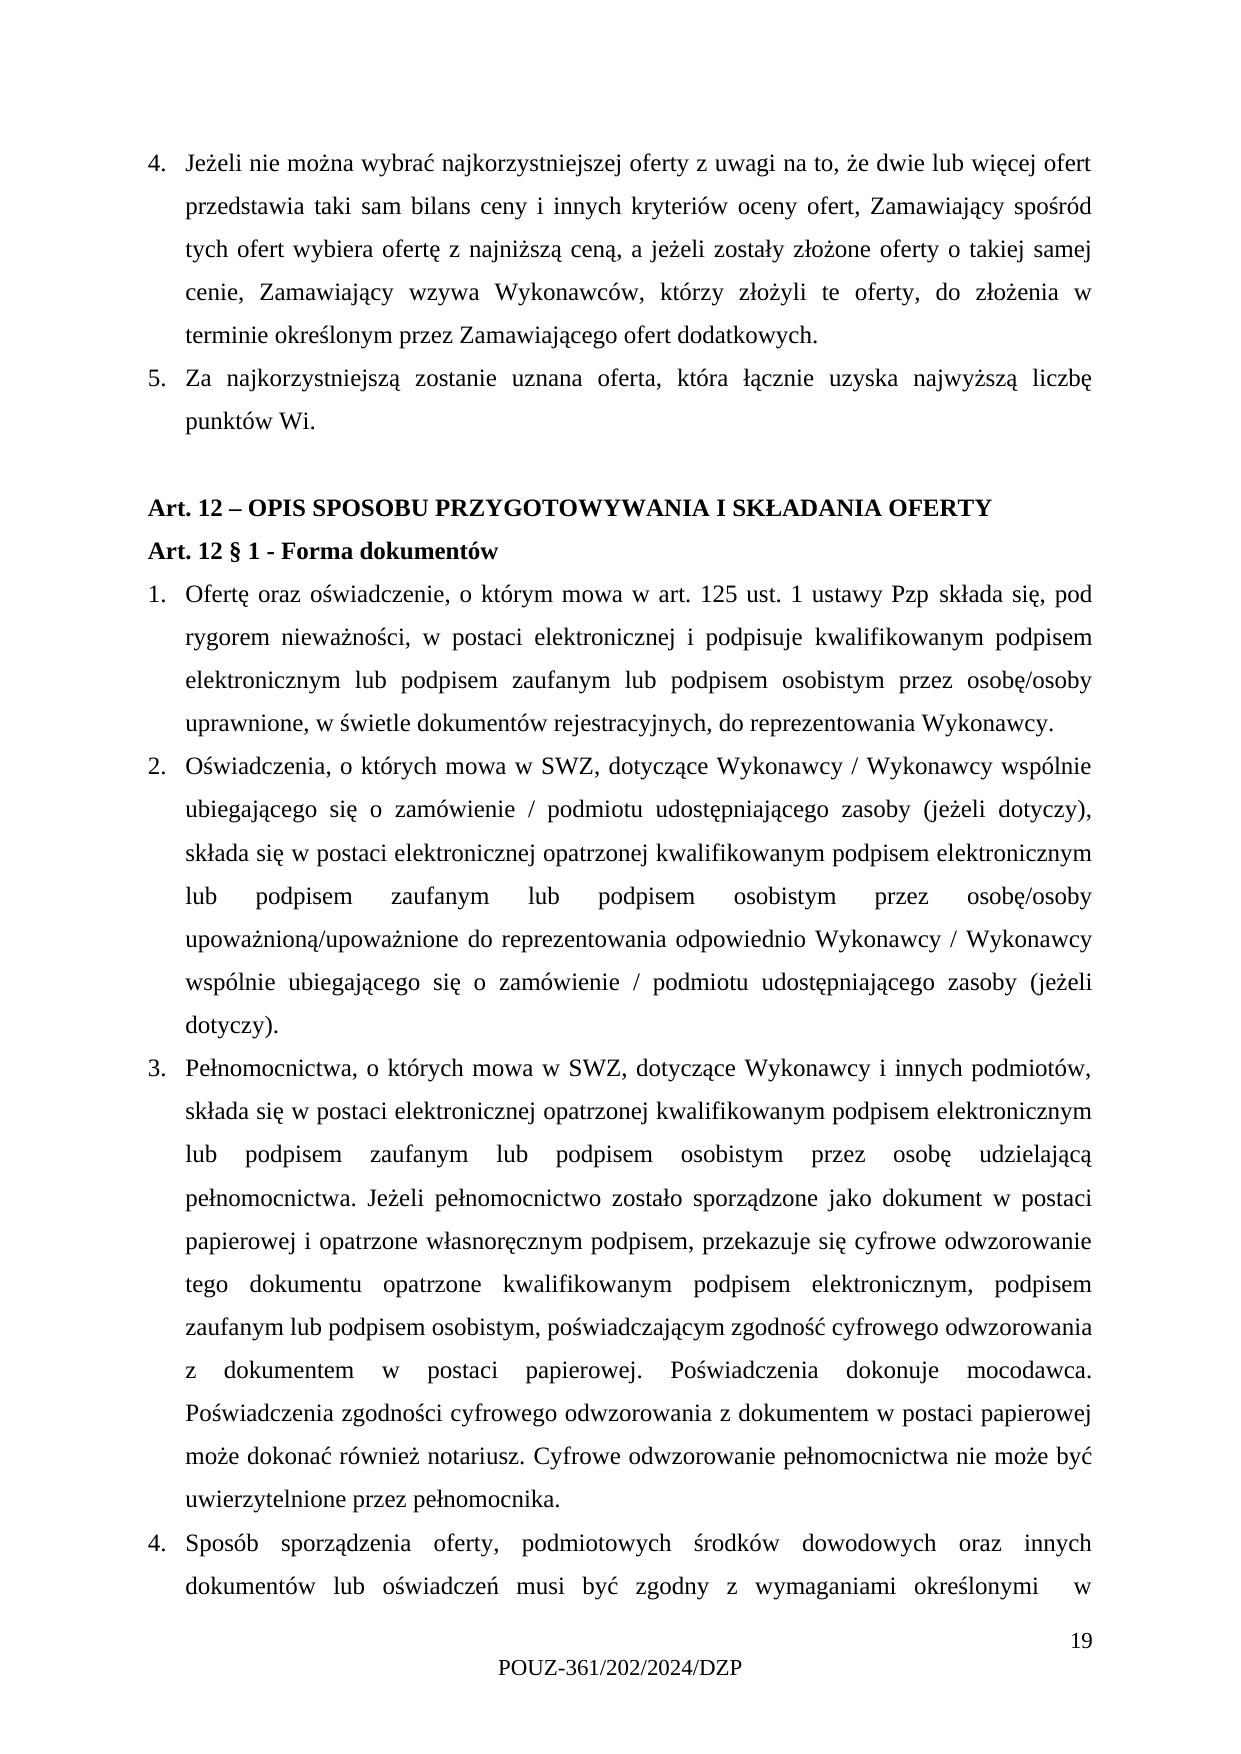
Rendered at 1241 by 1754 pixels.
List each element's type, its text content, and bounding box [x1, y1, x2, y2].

list Za najkorzystniejszą zostanie uznana oferta, która łącznie uzyska najwyższą liczbę punktów Wi. [148, 363, 1093, 435]
list Ofertę oraz oświadczenie, o którym mowa w art. 125 ust. 1 ustawy Pzp składa się, pod rygorem nieważności, w postaci elektronicznej i podpisuje kwalifikowanym podpisem elektronicznym lub podpisem zaufanym lub podpisem osobistym przez osobę/osoby uprawnione, w świetle dokumentów rejestracyjnych, do reprezentowania Wykonawcy. [148, 579, 1093, 737]
list Pełnomocnictwa, o których mowa w SWZ, dotyczące Wykonawcy i innych podmiotów, składa się w postaci elektronicznej opatrzonej kwalifikowanym podpisem elektronicznym lub podpisem zaufanym lub podpisem osobistym przez osobę udzielającą pełnomocnictwa. Jeżeli pełnomocnictwo zostało sporządzone jako dokument w postaci papierowej i opatrzone własnoręcznym podpisem, przekazuje się cyfrowe odwzorowanie tego dokumentu opatrzone kwalifikowanym podpisem elektronicznym, podpisem zaufanym lub podpisem osobistym, poświadczającym zgodność cyfrowego odwzorowania z dokumentem w postaci papierowej. Poświadczenia dokonuje mocodawca. Poświadczenia zgodności cyfrowego odwzorowania z dokumentem w postaci papierowej może dokonać również notariusz. Cyfrowe odwzorowanie pełnomocnictwa nie może być uwierzytelnione przez pełnomocnika. [148, 1053, 1093, 1513]
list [148, 1528, 1093, 1599]
text Art. 12 § 1 - Forma dokumentów [148, 536, 1093, 564]
list Oświadczenia, o których mowa w SWZ, dotyczące Wykonawcy / Wykonawcy wspólnie ubiegającego się o zamówienie / podmiotu udostępniającego zasoby (jeżeli dotyczy), składa się w postaci elektronicznej opatrzonej kwalifikowanym podpisem elektronicznym lub podpisem zaufanym lub podpisem osobistym przez osobę/osoby upoważnioną/upoważnione do reprezentowania odpowiednio Wykonawcy / Wykonawcy wspólnie ubiegającego się o zamówienie / podmiotu udostępniającego zasoby (jeżeli dotyczy). [148, 751, 1093, 1039]
text Art. 12 – OPIS SPOSOBU PRZYGOTOWYWANIA I SKŁADANIA OFERTY [148, 493, 1093, 521]
list Jeżeli nie można wybrać najkorzystniejszej oferty z uwagi na to, że dwie lub więcej ofert przedstawia taki sam bilans ceny i innych kryteriów oceny ofert, Zamawiający spośród tych ofert wybiera ofertę z najniższą ceną, a jeżeli zostały złożone oferty o takiej samej cenie, Zamawiający wzywa Wykonawców, którzy złożyli te oferty, do złożenia w terminie określonym przez Zamawiającego ofert dodatkowych. [148, 148, 1093, 349]
